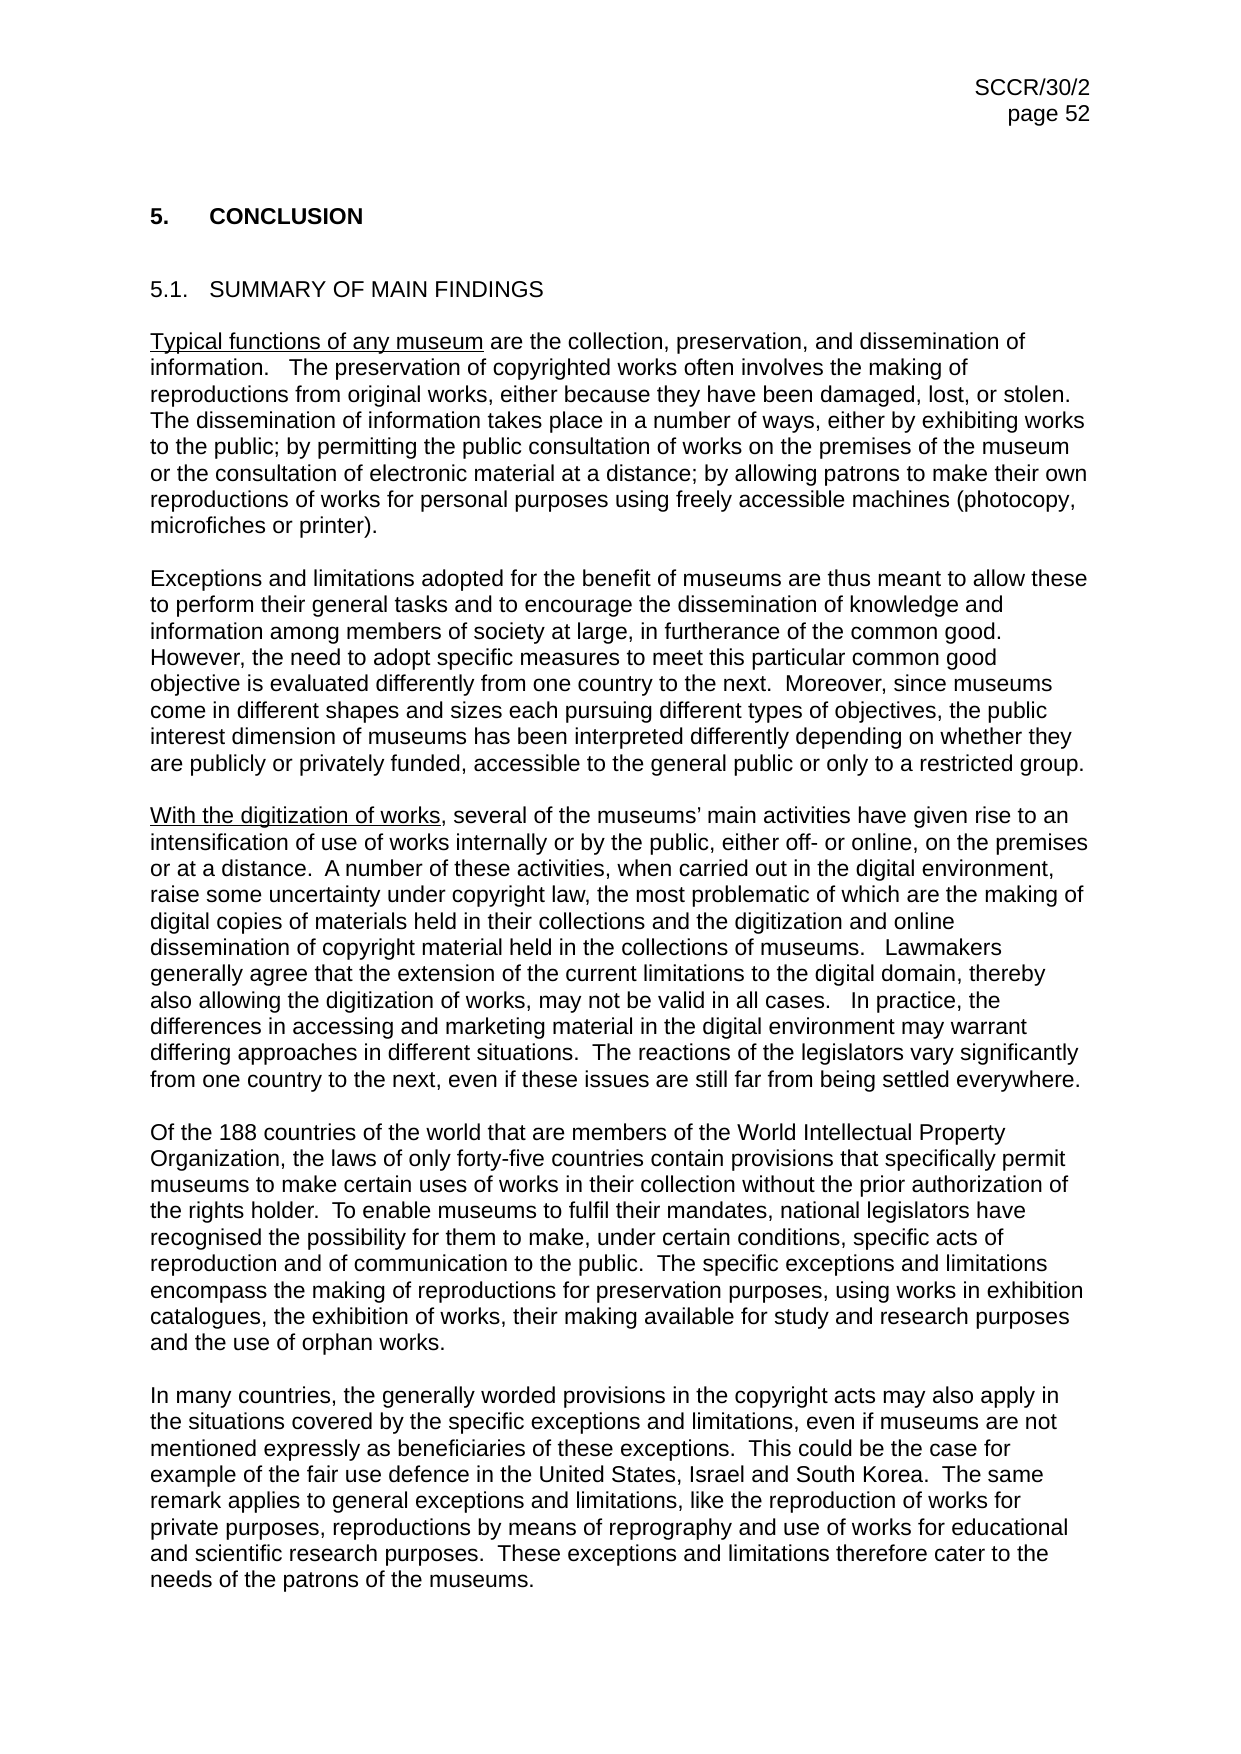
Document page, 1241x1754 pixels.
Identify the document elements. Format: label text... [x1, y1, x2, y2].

text Exceptions and limitations adopted for the benefit of museums are thus meant to allow these to perform their general tasks and to encourage the dissemination of knowledge and information among members of society at large, in furtherance of the common good. However, the need to adopt specific measures to meet this particular common good objective is evaluated differently from one country to the next. Moreover, since museums come in different shapes and sizes each pursuing different types of objectives, the public interest dimension of museums has been interpreted differently depending on whether they are publicly or privately funded, accessible to the general public or only to a restricted group. [150, 565, 1090, 776]
text Typical functions of any museum are the collection, preservation, and dissemination of information. The preservation of copyrighted works often involves the making of reproductions from original works, either because they have been damaged, lost, or stolen. The dissemination of information takes place in a number of ways, either by exhibiting works to the public; by permitting the public consultation of works on the premises of the museum or the consultation of electronic material at a distance; by allowing patrons to make their own reproductions of works for personal purposes using freely accessible machines (photocopy, microfiches or printer). [150, 328, 1090, 539]
text In many countries, the generally worded provisions in the copyright acts may also apply in the situations covered by the specific exceptions and limitations, even if museums are not mentioned expressly as beneficiaries of these exceptions. This could be the case for example of the fair use defence in the United States, Israel and South Korea. The same remark applies to general exceptions and limitations, like the reproduction of works for private purposes, reproductions by means of reprography and use of works for educational and scientific research purposes. These exceptions and limitations therefore cater to the needs of the patrons of the museums. [150, 1382, 1090, 1593]
text Of the 188 countries of the world that are members of the World Intellectual Property Organization, the laws of only forty-five countries contain provisions that specifically permit museums to make certain uses of works in their collection without the prior authorization of the rights holder. To enable museums to fulfil their mandates, national legislators have recognised the possibility for them to make, under certain conditions, specific acts of reproduction and of communication to the public. The specific exceptions and limitations encompass the making of reproductions for preservation purposes, using works in exhibition catalogues, the exhibition of works, their making available for study and research purposes and the use of orphan works. [150, 1118, 1090, 1356]
subtitle Summary of main findings [150, 276, 1090, 303]
subtitle Conclusion [150, 203, 1090, 229]
text With the digitization of works, several of the museums’ main activities have given rise to an intensification of use of works internally or by the public, either off- or online, on the premises or at a distance. A number of these activities, when carried out in the digital environment, raise some uncertainty under copyright law, the most problematic of which are the making of digital copies of materials held in their collections and the digitization and online dissemination of copyright material held in the collections of museums. Lawmakers generally agree that the extension of the current limitations to the digital domain, thereby also allowing the digitization of works, may not be valid in all cases. In practice, the differences in accessing and marketing material in the digital environment may warrant differing approaches in different situations. The reactions of the legislators vary significantly from one country to the next, even if these issues are still far from being settled everywhere. [150, 802, 1090, 1092]
